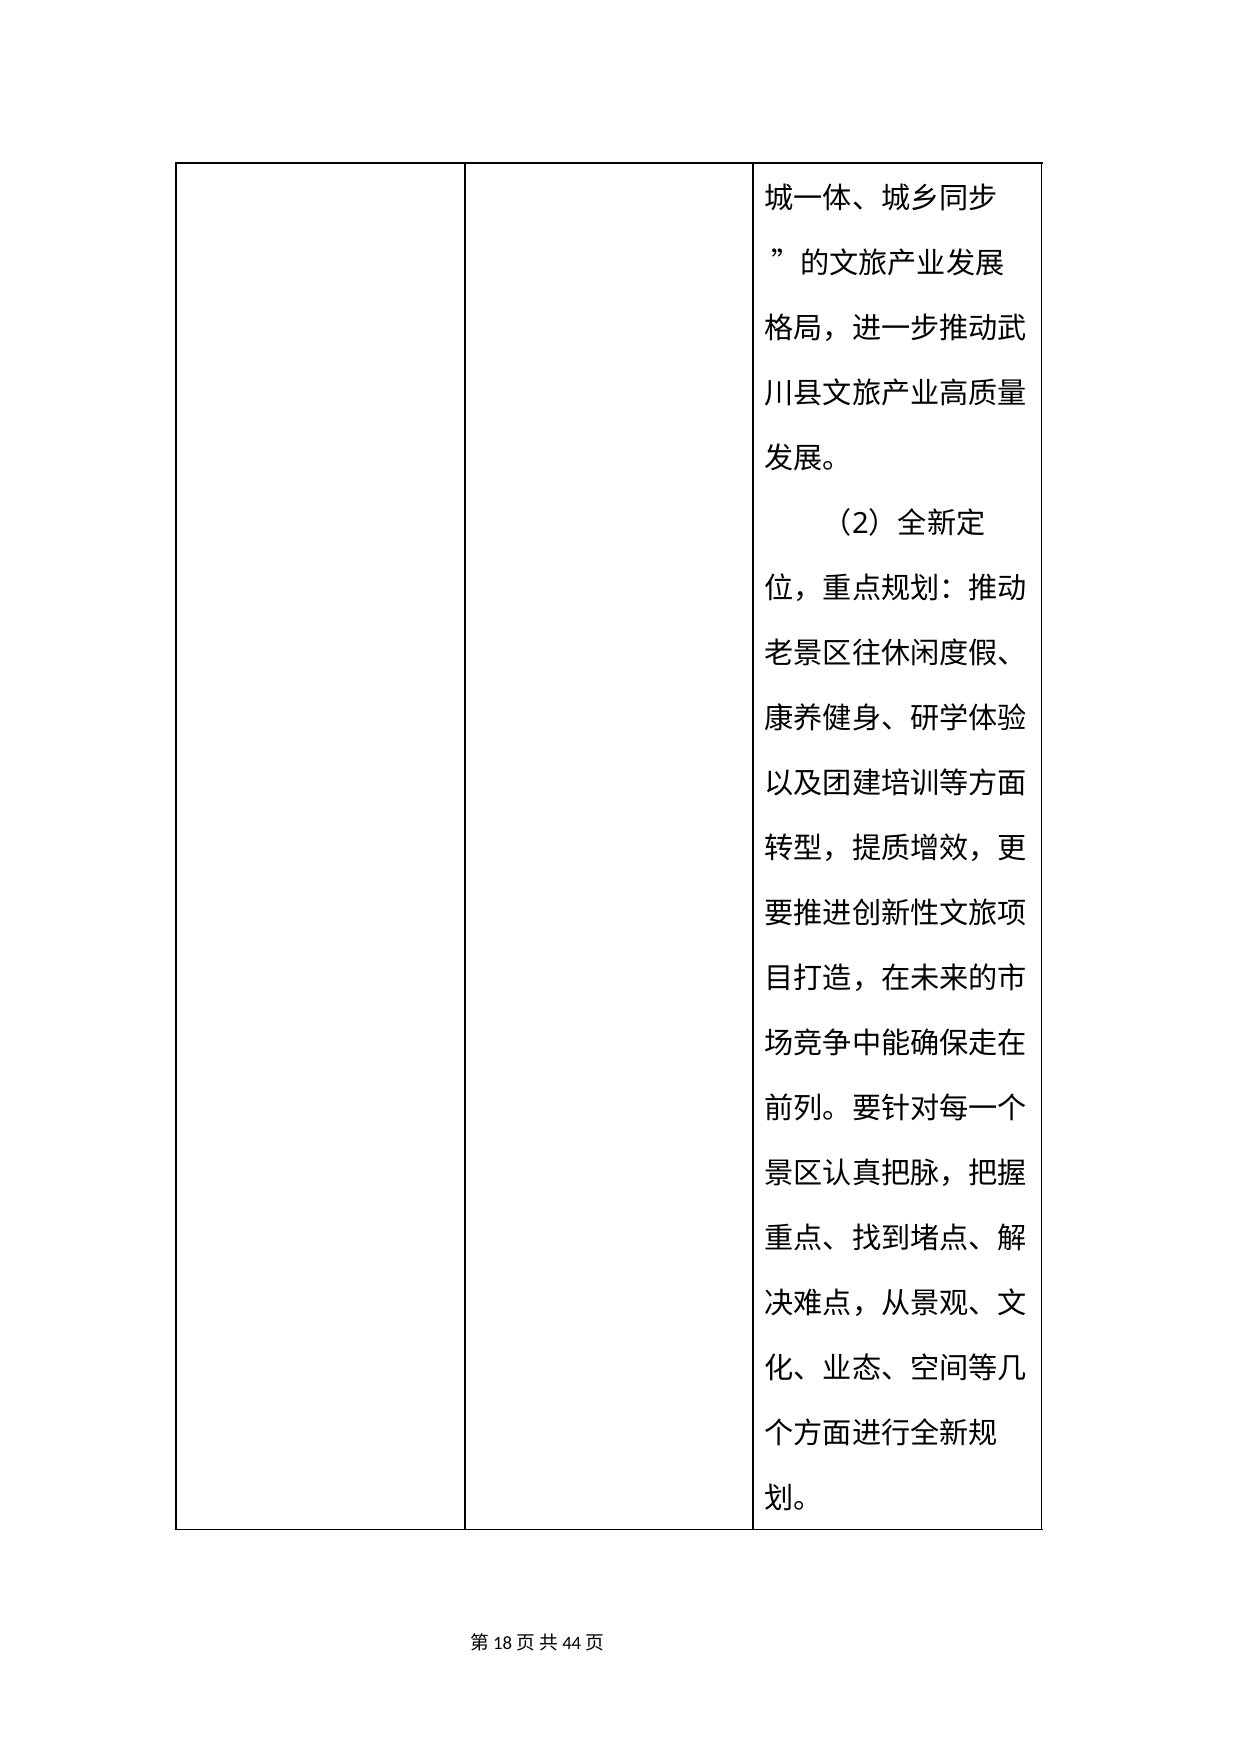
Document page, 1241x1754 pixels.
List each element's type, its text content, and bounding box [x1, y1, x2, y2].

table_cell [466, 164, 752, 1528]
table_cell 1 [177, 164, 464, 1528]
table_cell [754, 164, 1041, 1528]
